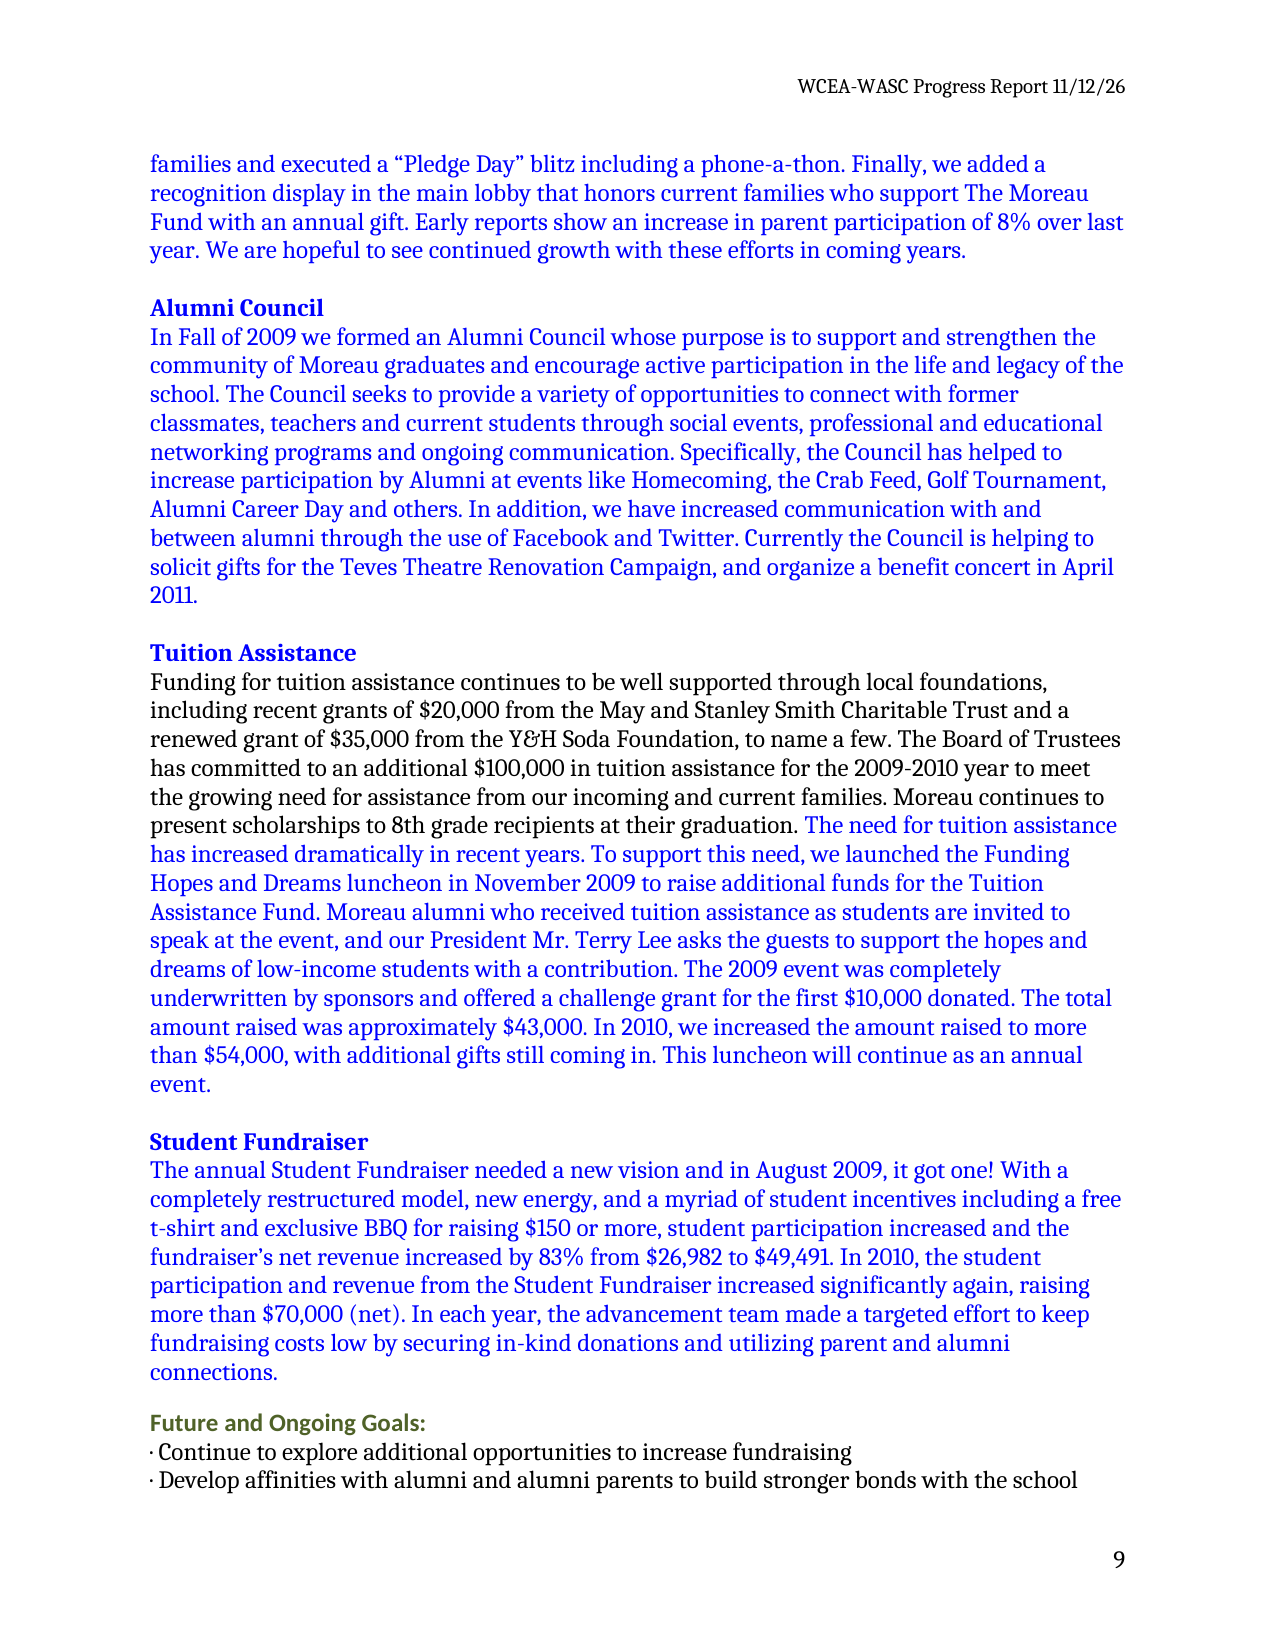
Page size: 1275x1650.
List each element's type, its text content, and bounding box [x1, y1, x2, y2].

text Funding for tuition assistance continues to be well supported through local foundations, including recent grants of $20,000 from the May and Stanley Smith Charitable Trust and a renewed grant of $35,000 from the Y&H Soda Foundation, to name a few. The Board of Trustees has committed to an additional $100,000 in tuition assistance for the 2009-2010 year to meet the growing need for assistance from our incoming and current families. Moreau continues to present scholarships to 8th grade recipients at their graduation. The need for tuition assistance has increased dramatically in recent years. To support this need, we launched the Funding Hopes and Dreams luncheon in November 2009 to raise additional funds for the Tuition Assistance Fund. Moreau alumni who received tuition assistance as students are invited to speak at the event, and our President Mr. Terry Lee asks the guests to support the hopes and dreams of low-income students with a contribution. The 2009 event was completely underwritten by sponsors and offered a challenge grant for the first $10,000 donated. The total amount raised was approximately $43,000. In 2010, we increased the amount raised to more than $54,000, with additional gifts still coming in. This luncheon will continue as an annual event. [150, 667, 1125, 1099]
text In Fall of 2009 we formed an Alumni Council whose purpose is to support and strengthen the community of Moreau graduates and encourage active participation in the life and legacy of the school. The Council seeks to provide a variety of opportunities to connect with former classmates, teachers and current students through social events, professional and educational networking programs and ongoing communication. Specifically, the Council has helped to increase participation by Alumni at events like Homecoming, the Crab Feed, Golf Tournament, Alumni Career Day and others. In addition, we have increased communication with and between alumni through the use of Facebook and Twitter. Currently the Council is helping to solicit gifts for the Teves Theatre Renovation Campaign, and organize a benefit concert in April 2011. [150, 322, 1125, 610]
text Alumni Council [150, 294, 1125, 322]
text Student Fundraiser [150, 1127, 1125, 1156]
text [150, 150, 1125, 265]
subtitle Future and Ongoing Goals: [150, 1407, 1125, 1438]
text Tuition Assistance [150, 639, 1125, 667]
text · Develop affinities with alumni and alumni parents to build stronger bonds with the school [150, 1466, 1125, 1495]
text · Continue to explore additional opportunities to increase fundraising [150, 1438, 1125, 1466]
text The annual Student Fundraiser needed a new vision and in August 2009, it got one! With a completely restructured model, new energy, and a myriad of student incentives including a free t-shirt and exclusive BBQ for raising $150 or more, student participation increased and the fundraiser’s net revenue increased by 83% from $26,982 to $49,491. In 2010, the student participation and revenue from the Student Fundraiser increased significantly again, raising more than $70,000 (net). In each year, the advancement team made a targeted effort to keep fundraising costs low by securing in-kind donations and utilizing parent and alumni connections. [150, 1156, 1125, 1386]
